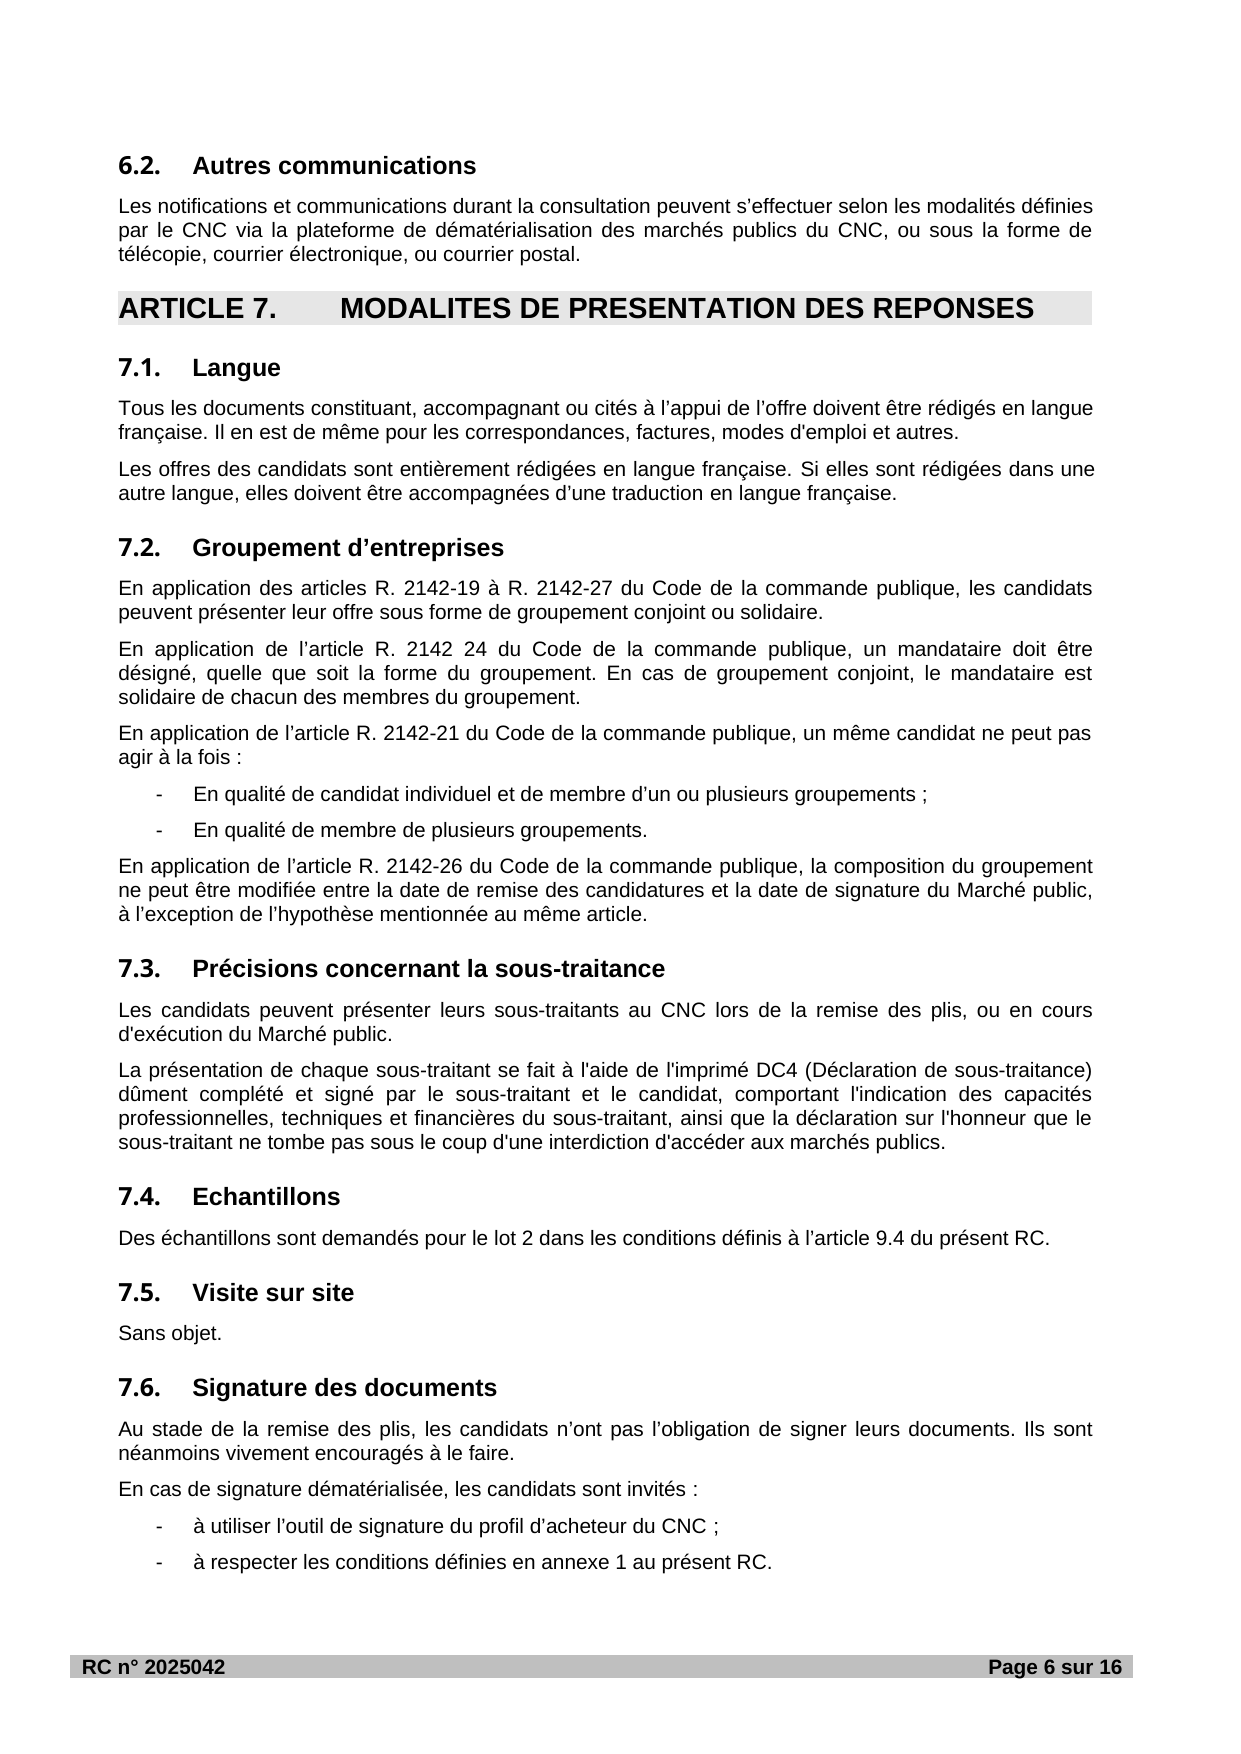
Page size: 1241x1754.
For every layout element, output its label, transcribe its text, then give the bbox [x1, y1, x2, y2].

text En application de l’article R. 2142-26 du Code de la commande publique, la composition du groupement ne peut être modifiée entre la date de remise des candidatures et la date de signature du Marché public, à l’exception de l’hypothèse mentionnée au même article. [118, 854, 1094, 926]
text En application des articles R. 2142-19 à R. 2142-27 du Code de la commande publique, les candidats peuvent présenter leur offre sous forme de groupement conjoint ou solidaire. [118, 576, 1094, 624]
subtitle Précisions concernant la sous-traitance [118, 951, 1092, 985]
subtitle Visite sur site [118, 1274, 1092, 1308]
text Les offres des candidats sont entièrement rédigées en langue française. Si elles sont rédigées dans une autre langue, elles doivent être accompagnées d’une traduction en langue française. [118, 457, 1095, 504]
text Tous les documents constituant, accompagnant ou cités à l’appui de l’offre doivent être rédigés en langue française. Il en est de même pour les correspondances, factures, modes d'emploi et autres. [118, 396, 1095, 444]
text Sans objet. [118, 1321, 1092, 1345]
text Les candidats peuvent présenter leurs sous-traitants au CNC lors de la remise des plis, ou en cours d'exécution du Marché public. [118, 998, 1094, 1046]
subtitle Signature des documents [118, 1370, 1092, 1404]
list à utiliser l’outil de signature du profil d’acheteur du CNC ; [156, 1513, 1094, 1537]
text Des échantillons sont demandés pour le lot 2 dans les conditions définis à l’article 9.4 du présent RC. [118, 1226, 1094, 1249]
text En cas de signature dématérialisée, les candidats sont invités : [118, 1477, 1094, 1501]
list En qualité de membre de plusieurs groupements. [156, 818, 1094, 842]
text En application de l’article R. 2142 24 du Code de la commande publique, un mandataire doit être désigné, quelle que soit la forme du groupement. En cas de groupement conjoint, le mandataire est solidaire de chacun des membres du groupement. [118, 637, 1094, 708]
list En qualité de candidat individuel et de membre d’un ou plusieurs groupements ; [156, 781, 1094, 805]
subtitle Modalites de presentation des reponses [118, 291, 1092, 325]
subtitle Groupement d’entreprises [118, 529, 1092, 564]
text En application de l’article R. 2142-21 du Code de la commande publique, un même candidat ne peut pas agir à la fois : [118, 721, 1094, 769]
text Au stade de la remise des plis, les candidats n’ont pas l’obligation de signer leurs documents. Ils sont néanmoins vivement encouragés à le faire. [118, 1417, 1094, 1464]
text Les notifications et communications durant la consultation peuvent s’effectuer selon les modalités définies par le CNC via la plateforme de dématérialisation des marchés publics du CNC, ou sous la forme de télécopie, courrier électronique, ou courrier postal. [118, 194, 1094, 266]
text La présentation de chaque sous-traitant se fait à l'aide de l'imprimé DC4 (Déclaration de sous-traitance) dûment complété et signé par le sous-traitant et le candidat, comportant l'indication des capacités professionnelles, techniques et financières du sous-traitant, ainsi que la déclaration sur l'honneur que le sous-traitant ne tombe pas sous le coup d'une interdiction d'accéder aux marchés publics. [118, 1058, 1094, 1154]
subtitle Langue [118, 350, 1092, 384]
subtitle Echantillons [118, 1179, 1092, 1213]
subtitle Autres communications [118, 148, 1092, 182]
list à respecter les conditions définies en annexe 1 au présent RC. [156, 1550, 1094, 1574]
